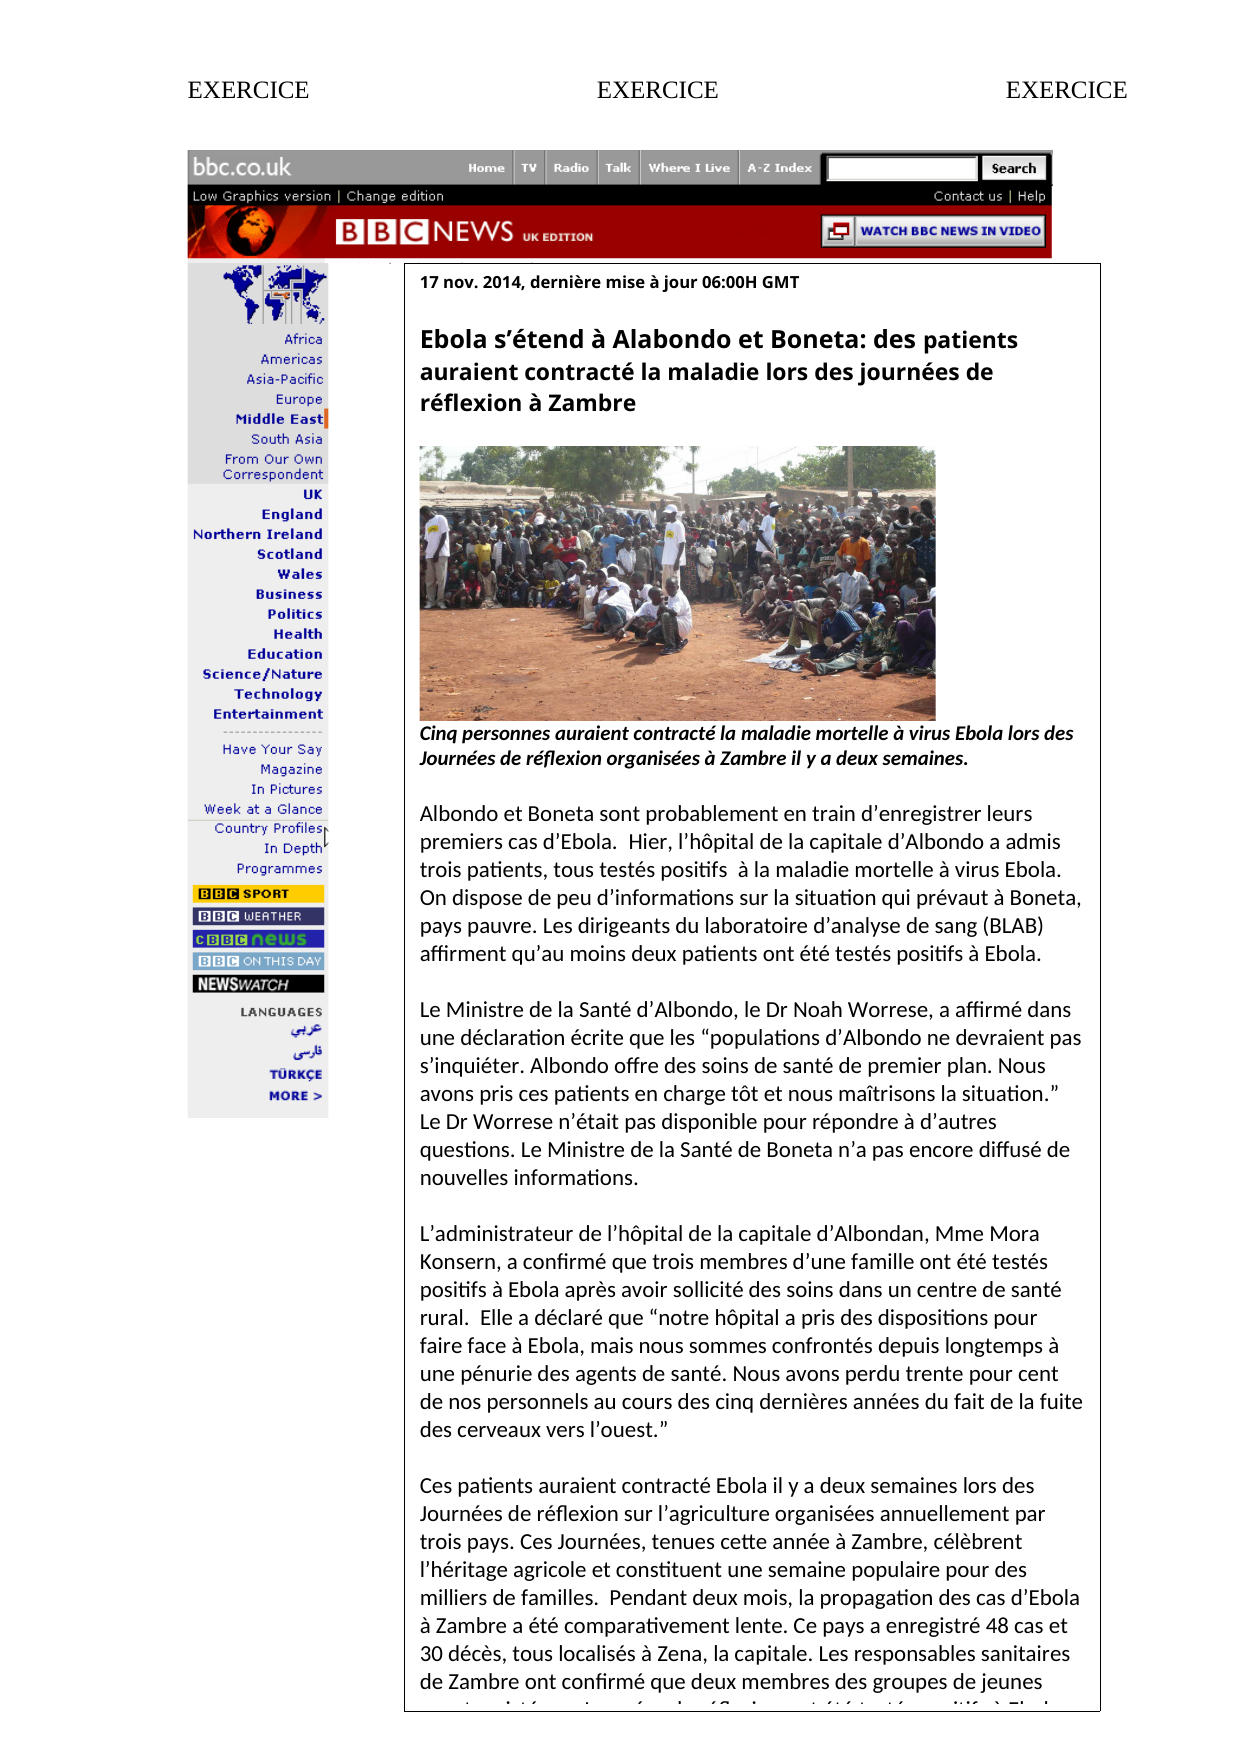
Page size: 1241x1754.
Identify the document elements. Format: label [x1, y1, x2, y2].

picture [419, 446, 936, 721]
picture [187, 150, 1053, 1118]
